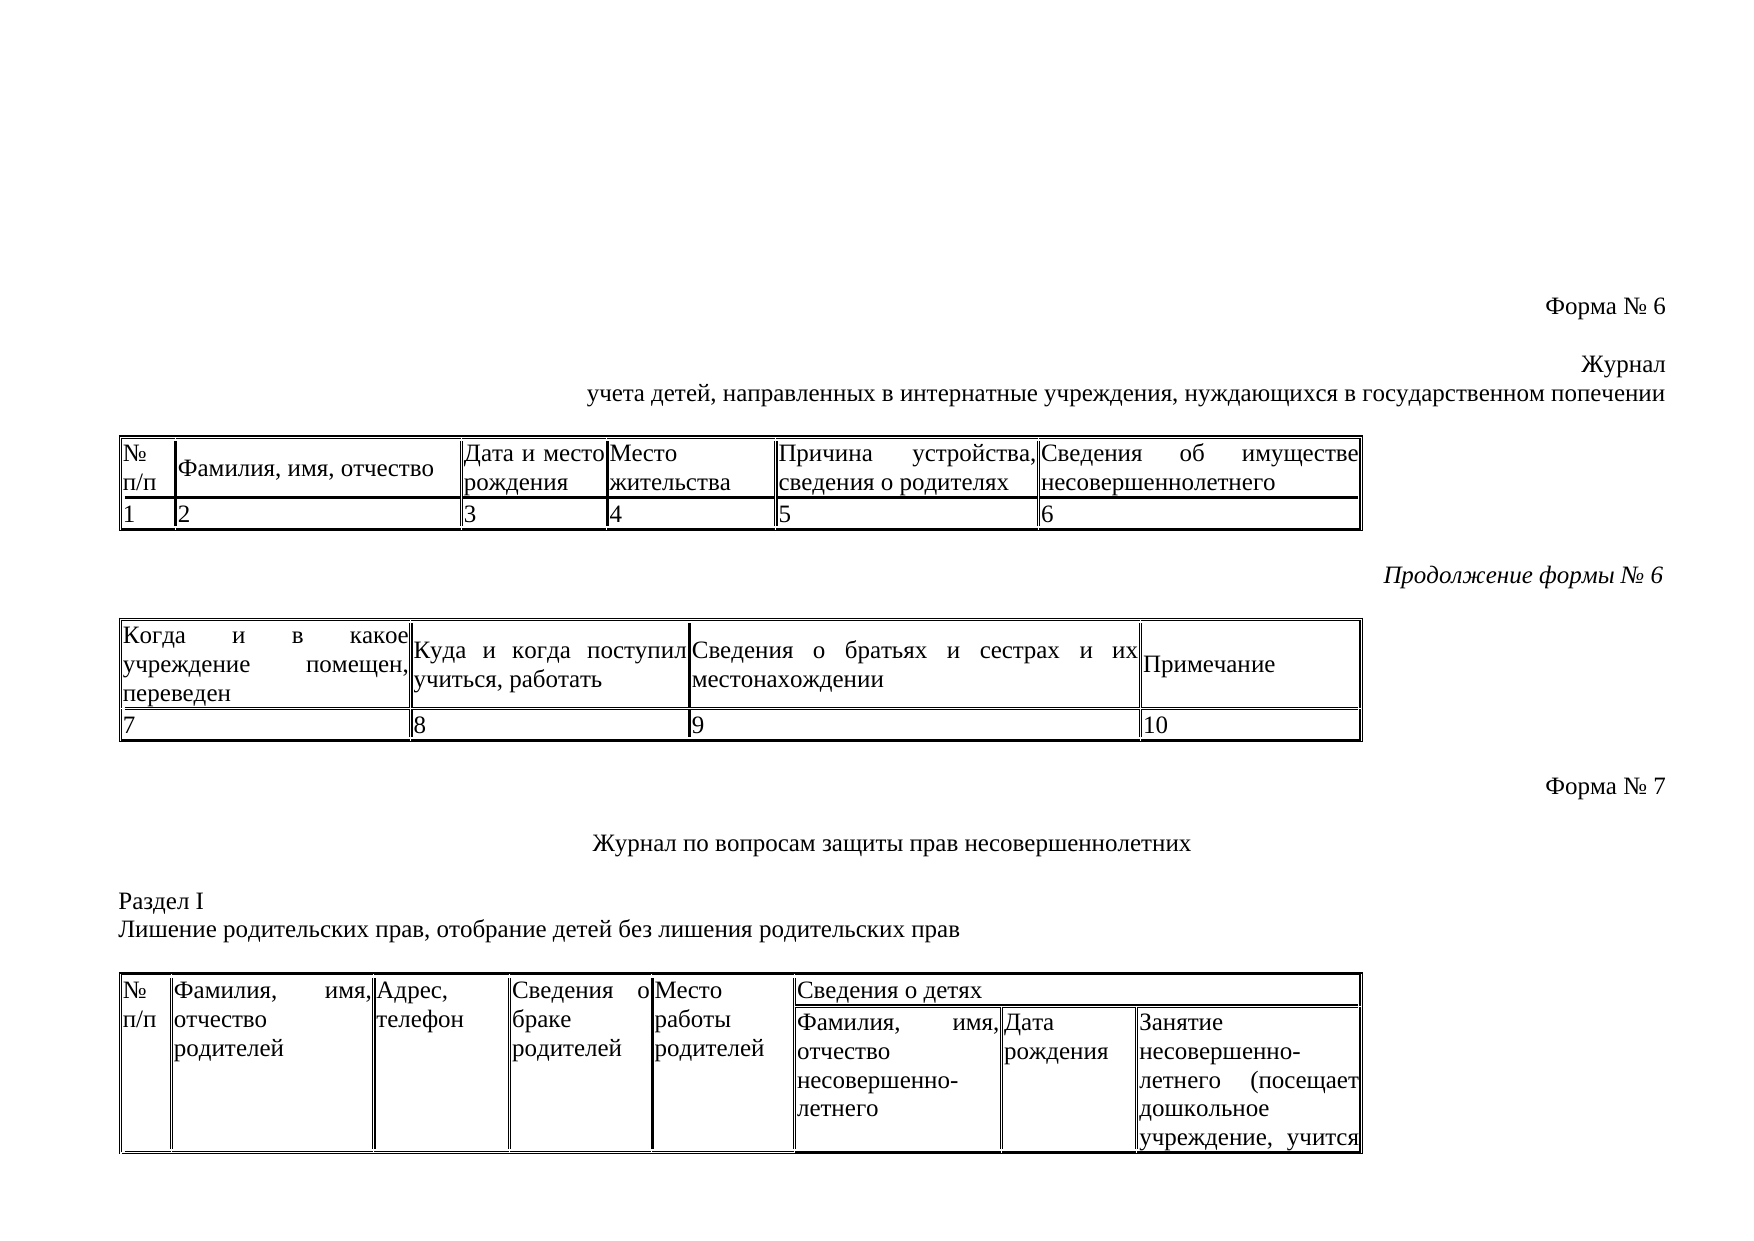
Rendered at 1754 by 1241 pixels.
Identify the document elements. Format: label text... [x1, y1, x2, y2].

table_header Сведения о братьях и сестрах и их местонахождении [689, 621, 1141, 707]
text учета детей, направленных в интернатные учреждения, нуждающихся в государственном попечении [118, 378, 1666, 406]
table_header Место жительства [607, 437, 776, 496]
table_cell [1137, 1004, 1360, 1151]
table_header Дата и место рождения [461, 437, 607, 496]
text Форма № 6 [118, 291, 1666, 320]
text Форма № 7 [118, 771, 1666, 799]
table_header Куда и когда поступил учиться, работать [411, 621, 689, 707]
table_cell Дата рождения [1002, 1008, 1137, 1151]
table_header Сведения об имуществе несовершеннолетнего [1039, 439, 1359, 496]
table_cell 6 [1039, 496, 1359, 528]
text Раздел I [118, 886, 1666, 914]
table_header Причина устройства, сведения о родителях [776, 439, 1038, 496]
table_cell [795, 1008, 1002, 1151]
table_cell 3 [461, 499, 607, 528]
text Лишение родительских прав, отобрание детей без лишения родительских прав [118, 914, 1666, 943]
text Журнал [118, 349, 1666, 378]
table_cell 8 [411, 710, 689, 739]
table_header № п/п [122, 439, 175, 496]
table_header Примечание [1141, 621, 1359, 707]
table_cell 10 [1141, 707, 1361, 739]
table_header Адрес, телефон [374, 975, 509, 1151]
table_header Фамилия, имя, отчество [175, 439, 461, 496]
table_cell 9 [689, 710, 1141, 739]
text Журнал по вопросам защиты прав несовершеннолетних [118, 828, 1666, 857]
table_header Фамилия, имя, отчество родителей [171, 974, 374, 1151]
table_header Когда и в какое учреждение помещен, переведен [122, 619, 411, 707]
table_header Сведения о браке родителей [510, 974, 652, 1151]
table_cell 1 [122, 496, 175, 528]
table_cell 5 [776, 499, 1038, 528]
table_header Место работы родителей [652, 975, 794, 1151]
table_cell 2 [175, 499, 461, 528]
table_cell 4 [607, 496, 776, 528]
table_header Сведения о детях [795, 975, 1359, 1004]
table_cell 7 [120, 707, 411, 739]
text Продолжение формы № 6 [118, 560, 1666, 589]
table_header № п/п [122, 975, 171, 1151]
